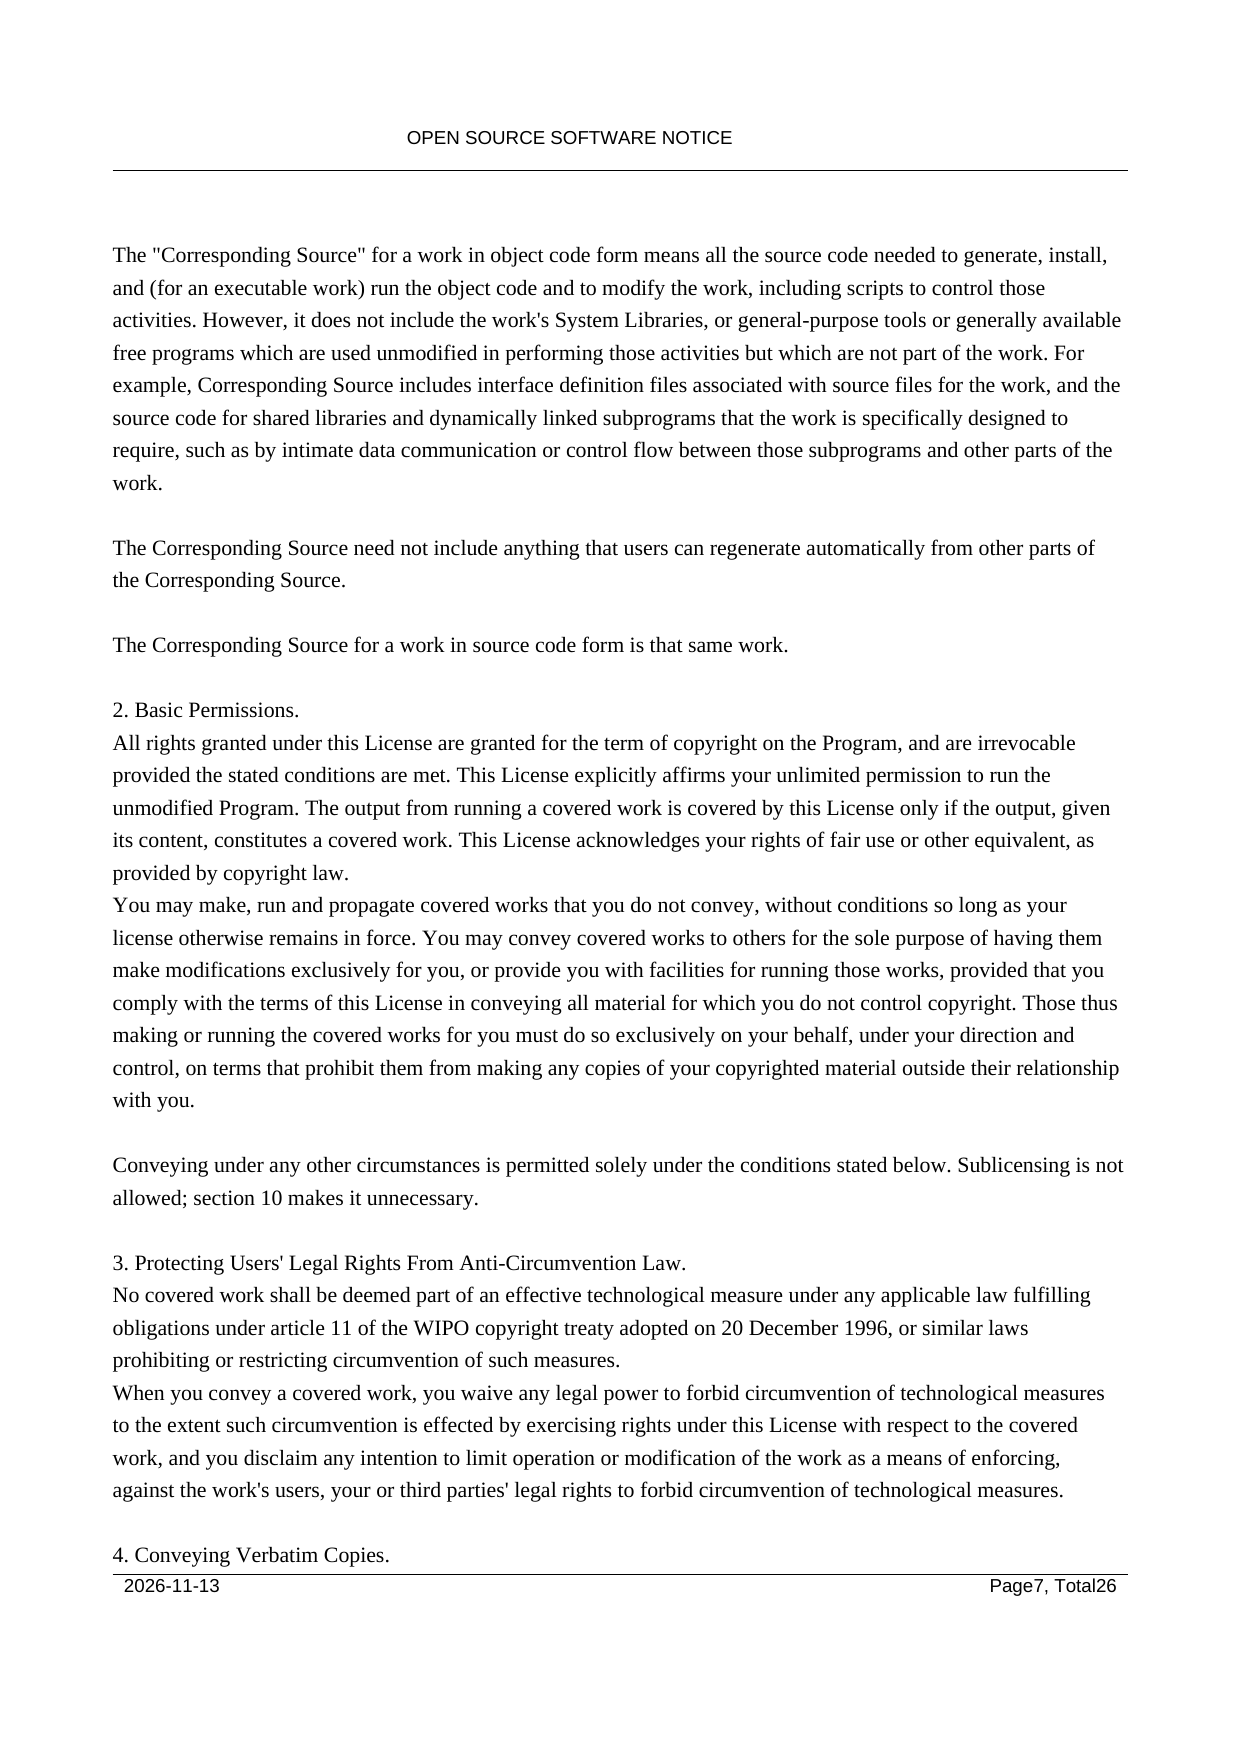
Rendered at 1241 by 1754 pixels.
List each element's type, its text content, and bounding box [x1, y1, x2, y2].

text 4. Conveying Verbatim Copies. [112, 1539, 1128, 1571]
text The Corresponding Source for a work in source code form is that same work. [112, 629, 1128, 661]
text The Corresponding Source need not include anything that users can regenerate automatically from other parts of the Corresponding Source. [112, 531, 1128, 596]
text Conveying under any other circumstances is permitted solely under the conditions stated below. Sublicensing is not allowed; section 10 makes it unnecessary. [112, 1149, 1128, 1214]
text When you convey a covered work, you waive any legal power to forbid circumvention of technological measures to the extent such circumvention is effected by exercising rights under this License with respect to the covered work, and you disclaim any intention to limit operation or modification of the work as a means of enforcing, against the work's users, your or third parties' legal rights to forbid circumvention of technological measures. [112, 1376, 1128, 1506]
text 2. Basic Permissions. [112, 694, 1128, 726]
text You may make, run and propagate covered works that you do not convey, without conditions so long as your license otherwise remains in force. You may convey covered works to others for the sole purpose of having them make modifications exclusively for you, or provide you with facilities for running those works, provided that you comply with the terms of this License in conveying all material for which you do not control copyright. Those thus making or running the covered works for you must do so exclusively on your behalf, under your direction and control, on terms that prohibit them from making any copies of your copyrighted material outside their relationship with you. [112, 889, 1128, 1116]
text All rights granted under this License are granted for the term of copyright on the Program, and are irrevocable provided the stated conditions are met. This License explicitly affirms your unlimited permission to run the unmodified Program. The output from running a covered work is covered by this License only if the output, given its content, constitutes a covered work. This License acknowledges your rights of fair use or other equivalent, as provided by copyright law. [112, 726, 1128, 889]
text No covered work shall be deemed part of an effective technological measure under any applicable law fulfilling obligations under article 11 of the WIPO copyright treaty adopted on 20 December 1996, or similar laws prohibiting or restricting circumvention of such measures. [112, 1279, 1128, 1376]
text 3. Protecting Users' Legal Rights From Anti-Circumvention Law. [112, 1246, 1128, 1279]
text The "Corresponding Source" for a work in object code form means all the source code needed to generate, install, and (for an executable work) run the object code and to modify the work, including scripts to control those activities. However, it does not include the work's System Libraries, or general-purpose tools or generally available free programs which are used unmodified in performing those activities but which are not part of the work. For example, Corresponding Source includes interface definition files associated with source files for the work, and the source code for shared libraries and dynamically linked subprograms that the work is specifically designed to require, such as by intimate data communication or control flow between those subprograms and other parts of the work. [112, 239, 1128, 499]
